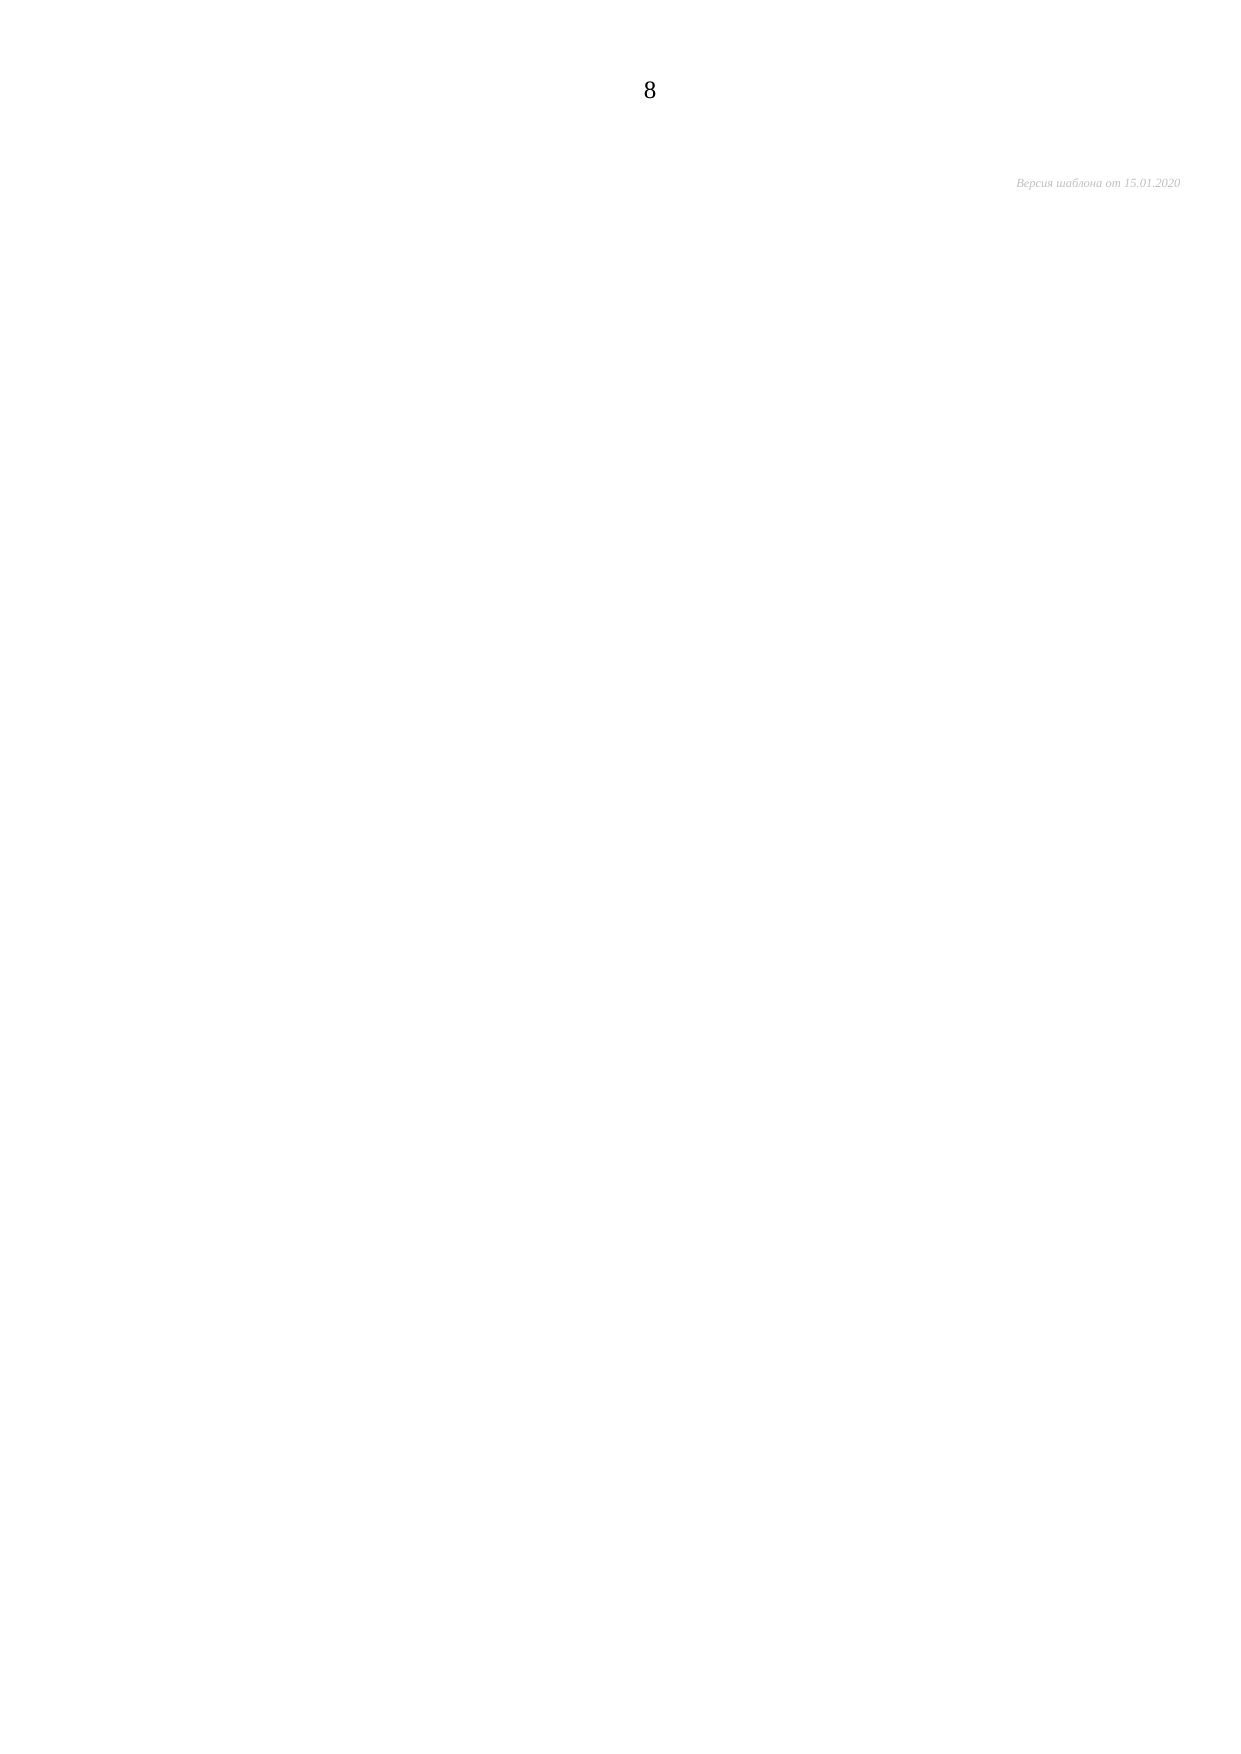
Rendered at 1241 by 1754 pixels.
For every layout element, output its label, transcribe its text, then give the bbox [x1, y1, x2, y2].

text Версия шаблона от [118, 176, 1181, 190]
